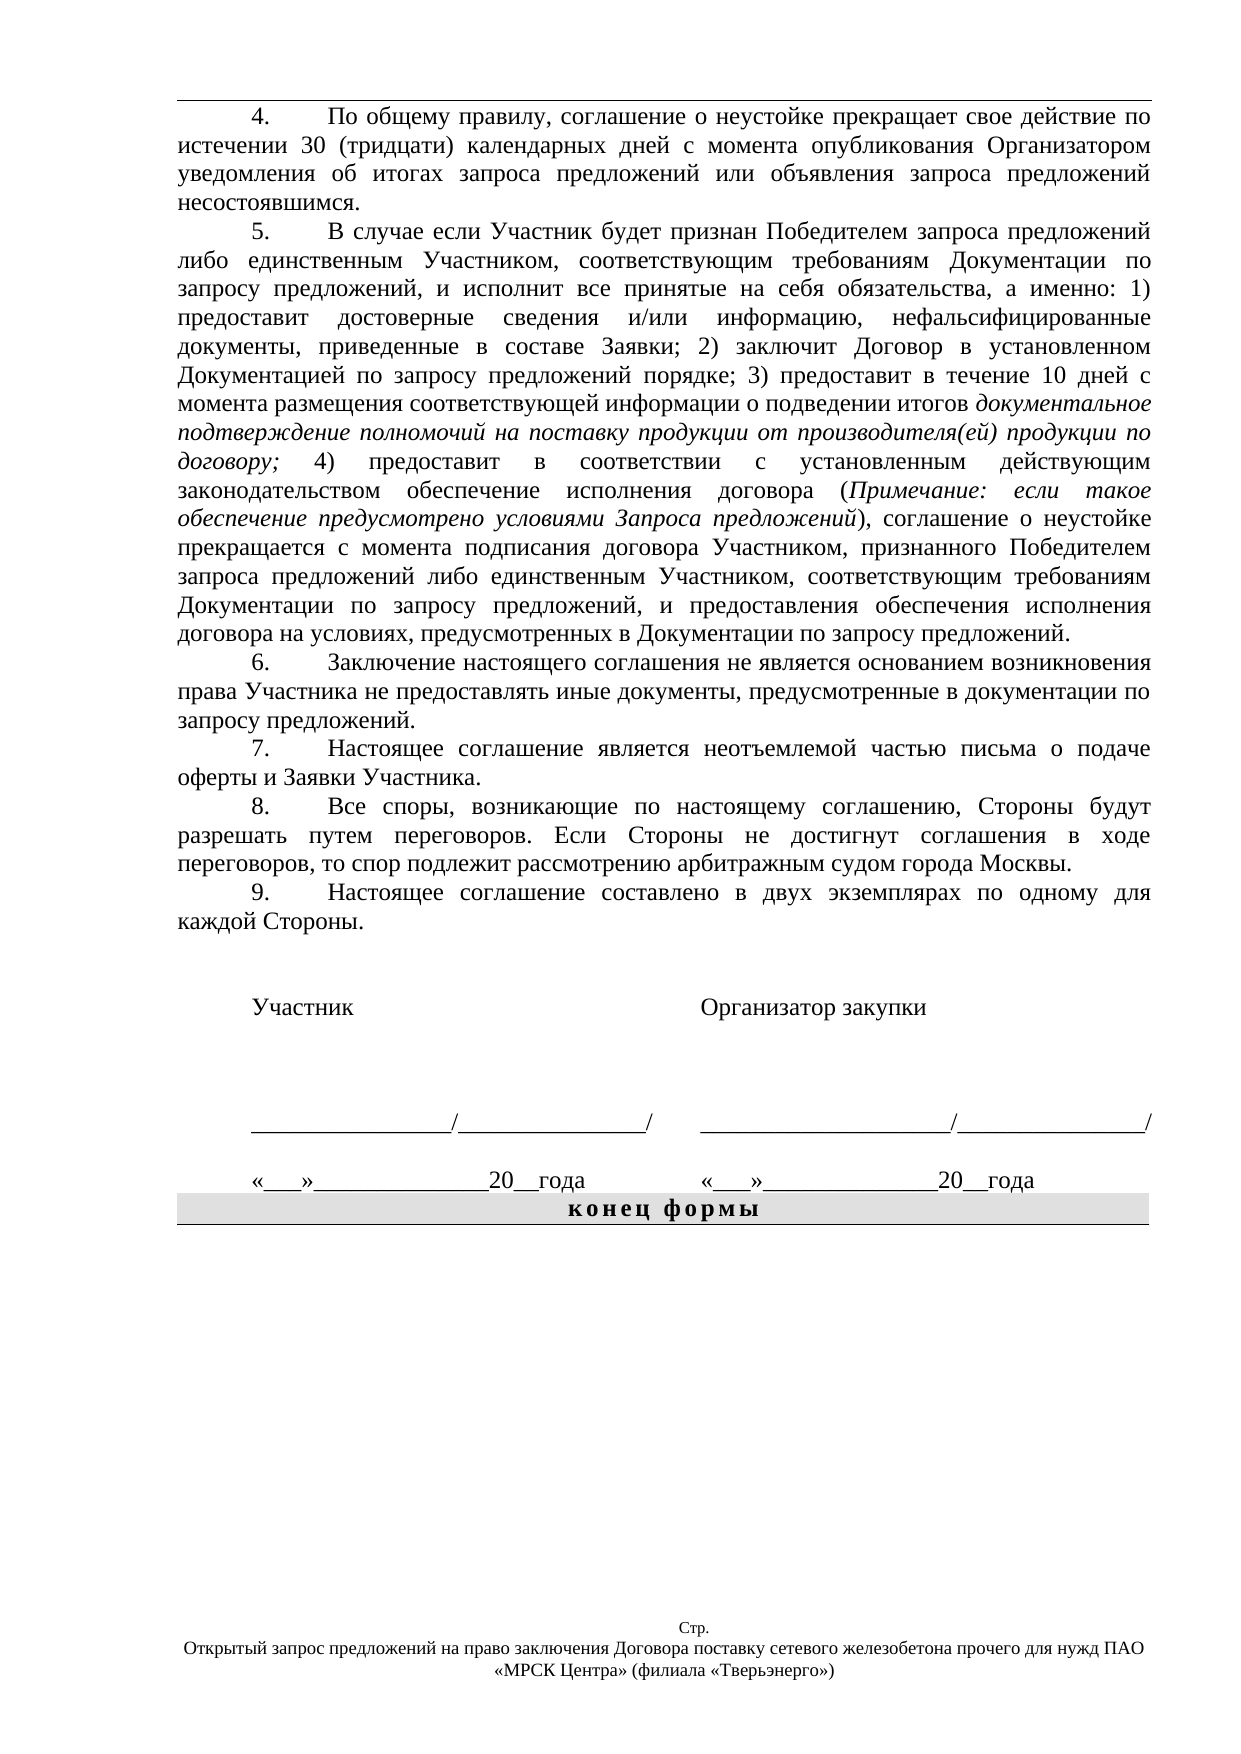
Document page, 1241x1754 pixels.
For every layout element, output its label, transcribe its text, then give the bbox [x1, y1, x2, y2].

list Настоящее соглашение составлено в двух экземплярах по одному для каждой Стороны. [177, 877, 1152, 935]
list В случае если Участник будет признан Победителем запроса предложений либо единственным Участником, соответствующим требованиям Документации по запросу предложений, и исполнит все принятые на себя обязательства, а именно: 1) предоставит достоверные сведения и/или информацию, нефальсифицированные документы, приведенные в составе Заявки; 2) заключит Договор в установленном Документацией по запросу предложений порядке; 3) предоставит в течение 10 дней с момента размещения соответствующей информации о подведении итогов документальное подтверждение полномочий на поставку продукции от производителя(ей) продукции по договору; 4) предоставит в соответствии с установленным действующим законодательством обеспечение исполнения договора (Примечание: если такое обеспечение предусмотрено условиями Запроса предложений), соглашение о неустойке прекращается с момента подписания договора Участником, признанного Победителем запроса предложений либо единственным Участником, соответствующим требованиям Документации по запросу предложений, и предоставления обеспечения исполнения договора на условиях, предусмотренных в Документации по запросу предложений. [177, 216, 1152, 647]
list Заключение настоящего соглашения не является основанием возникновения права Участника не предоставлять иные документы, предусмотренные в документации по запросу предложений. [177, 647, 1152, 733]
text конец формы [177, 1193, 1149, 1224]
list По общему правилу, соглашение о неустойке прекращает свое действие по истечении 30 (тридцати) календарных дней с момента опубликования Организатором уведомления об итогах запроса предложений или объявления запроса предложений несостоявшимся. [177, 101, 1152, 216]
list Настоящее соглашение является неотъемлемой частью письма о подаче оферты и Заявки Участника. [177, 733, 1152, 791]
table_header Организатор закупки [689, 992, 1163, 1021]
table_cell ____________________/_______________/ «___»______________20__года [689, 1021, 1163, 1193]
table_header Участник [240, 992, 689, 1021]
list Все споры, возникающие по настоящему соглашению, Стороны будут разрешать путем переговоров. Если Стороны не достигнут соглашения в ходе переговоров, то спор подлежит рассмотрению арбитражным судом города Москвы. [177, 791, 1152, 877]
table_cell ________________/_______________/ «___»______________20__года [240, 1021, 689, 1193]
